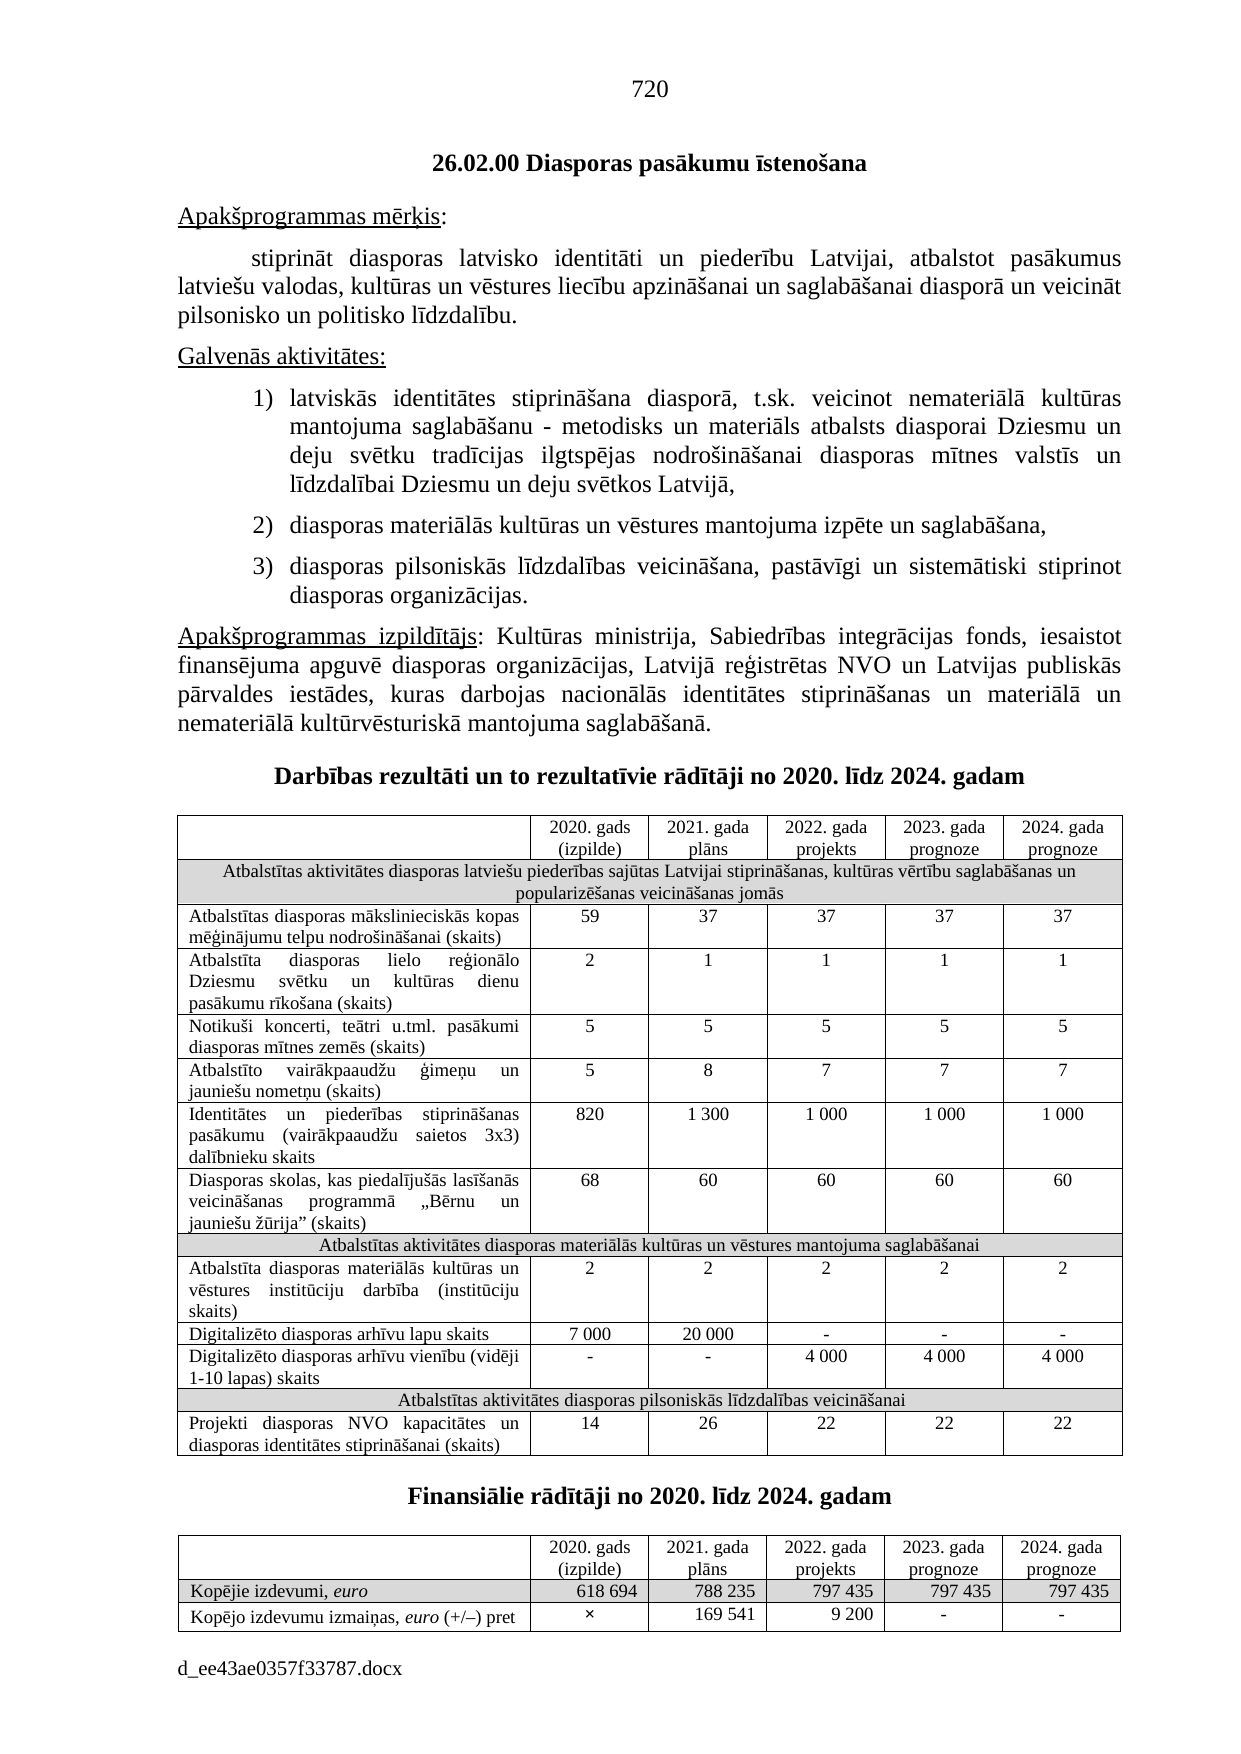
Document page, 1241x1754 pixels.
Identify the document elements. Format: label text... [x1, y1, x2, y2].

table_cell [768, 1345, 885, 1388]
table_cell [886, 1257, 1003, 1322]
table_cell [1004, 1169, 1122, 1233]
text Finansiālie rādītāji no 2020. līdz 2024. gadam [177, 1481, 1122, 1510]
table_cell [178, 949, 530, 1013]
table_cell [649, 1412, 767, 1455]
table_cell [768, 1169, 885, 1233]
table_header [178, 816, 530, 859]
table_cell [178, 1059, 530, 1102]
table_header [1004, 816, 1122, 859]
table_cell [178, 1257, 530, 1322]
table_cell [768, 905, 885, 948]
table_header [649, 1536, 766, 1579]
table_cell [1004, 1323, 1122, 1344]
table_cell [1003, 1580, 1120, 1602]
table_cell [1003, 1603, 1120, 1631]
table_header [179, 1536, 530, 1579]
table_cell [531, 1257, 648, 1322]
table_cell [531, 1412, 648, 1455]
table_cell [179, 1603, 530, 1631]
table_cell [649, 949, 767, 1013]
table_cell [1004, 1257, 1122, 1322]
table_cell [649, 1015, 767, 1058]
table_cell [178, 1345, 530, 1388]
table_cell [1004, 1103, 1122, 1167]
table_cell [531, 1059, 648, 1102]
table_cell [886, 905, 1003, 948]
list diasporas materiālās kultūras un vēstures mantojuma izpēte un saglabāšana, [252, 510, 1122, 539]
text Darbības rezultāti un to rezultatīvie rādītāji no 2020. līdz 2024. gadam [177, 761, 1122, 790]
list diasporas pilsoniskās līdzdalības veicināšana, pastāvīgi un sistemātiski stiprinot diasporas organizācijas. [252, 551, 1122, 609]
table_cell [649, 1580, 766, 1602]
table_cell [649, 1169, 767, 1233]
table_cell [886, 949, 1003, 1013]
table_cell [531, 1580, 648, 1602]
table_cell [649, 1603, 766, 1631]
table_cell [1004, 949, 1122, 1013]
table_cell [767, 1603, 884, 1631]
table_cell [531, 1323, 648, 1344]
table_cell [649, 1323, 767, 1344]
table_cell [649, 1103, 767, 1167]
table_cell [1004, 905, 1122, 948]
text Apakšprogrammas izpildītājs: Kultūras ministrija, Sabiedrības integrācijas fonds, iesaistot finansējuma apguvē diasporas organizācijas, Latvijā reģistrētas NVO un Latvijas publiskās pārvaldes iestādes, kuras darbojas nacionālās identitātes stiprināšanas un materiālā un nemateriālā kultūrvēsturiskā mantojuma saglabāšanā. [177, 621, 1122, 736]
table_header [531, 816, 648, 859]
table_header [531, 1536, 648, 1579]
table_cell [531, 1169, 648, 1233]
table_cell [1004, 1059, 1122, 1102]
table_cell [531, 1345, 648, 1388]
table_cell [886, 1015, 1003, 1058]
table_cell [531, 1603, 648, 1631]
text Galvenās aktivitātes: [177, 341, 1122, 370]
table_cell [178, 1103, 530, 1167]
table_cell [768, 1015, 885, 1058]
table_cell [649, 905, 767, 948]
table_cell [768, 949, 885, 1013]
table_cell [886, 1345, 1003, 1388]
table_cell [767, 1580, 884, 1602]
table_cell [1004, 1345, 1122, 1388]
text 26.02.00 Diasporas pasākumu īstenošana [177, 148, 1122, 176]
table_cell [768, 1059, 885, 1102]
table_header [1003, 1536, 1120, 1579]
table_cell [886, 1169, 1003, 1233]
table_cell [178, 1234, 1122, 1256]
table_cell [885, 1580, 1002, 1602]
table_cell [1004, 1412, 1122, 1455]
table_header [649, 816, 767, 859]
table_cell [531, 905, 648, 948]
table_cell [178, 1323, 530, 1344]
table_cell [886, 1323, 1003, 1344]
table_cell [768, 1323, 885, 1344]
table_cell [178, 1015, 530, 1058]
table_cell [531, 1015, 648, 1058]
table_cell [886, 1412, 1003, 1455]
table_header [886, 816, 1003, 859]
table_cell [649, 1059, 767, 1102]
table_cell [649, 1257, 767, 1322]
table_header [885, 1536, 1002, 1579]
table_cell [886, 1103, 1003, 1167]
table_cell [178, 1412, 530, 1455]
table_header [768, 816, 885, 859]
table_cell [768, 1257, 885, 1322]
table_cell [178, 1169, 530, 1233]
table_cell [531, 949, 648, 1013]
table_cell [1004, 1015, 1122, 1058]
list latviskās identitātes stiprināšana diasporā, t.sk. veicinot nemateriālā kultūras mantojuma saglabāšanu - metodisks un materiāls atbalsts diasporai Dziesmu un deju svētku tradīcijas ilgtspējas nodrošināšanai diasporas mītnes valstīs un līdzdalībai Dziesmu un deju svētkos Latvijā, [252, 383, 1122, 498]
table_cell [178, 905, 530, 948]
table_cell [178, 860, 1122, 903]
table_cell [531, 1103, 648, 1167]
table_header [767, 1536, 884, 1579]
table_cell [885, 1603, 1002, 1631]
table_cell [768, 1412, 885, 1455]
text stiprināt diasporas latvisko identitāti un piederību Latvijai, atbalstot pasākumus latviešu valodas, kultūras un vēstures liecību apzināšanai un saglabāšanai diasporā un veicināt pilsonisko un politisko līdzdalību. [177, 243, 1122, 329]
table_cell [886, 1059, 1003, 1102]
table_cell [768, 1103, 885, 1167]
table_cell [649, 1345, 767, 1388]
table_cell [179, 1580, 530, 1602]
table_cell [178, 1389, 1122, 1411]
text Apakšprogrammas mērķis: [177, 201, 1122, 230]
